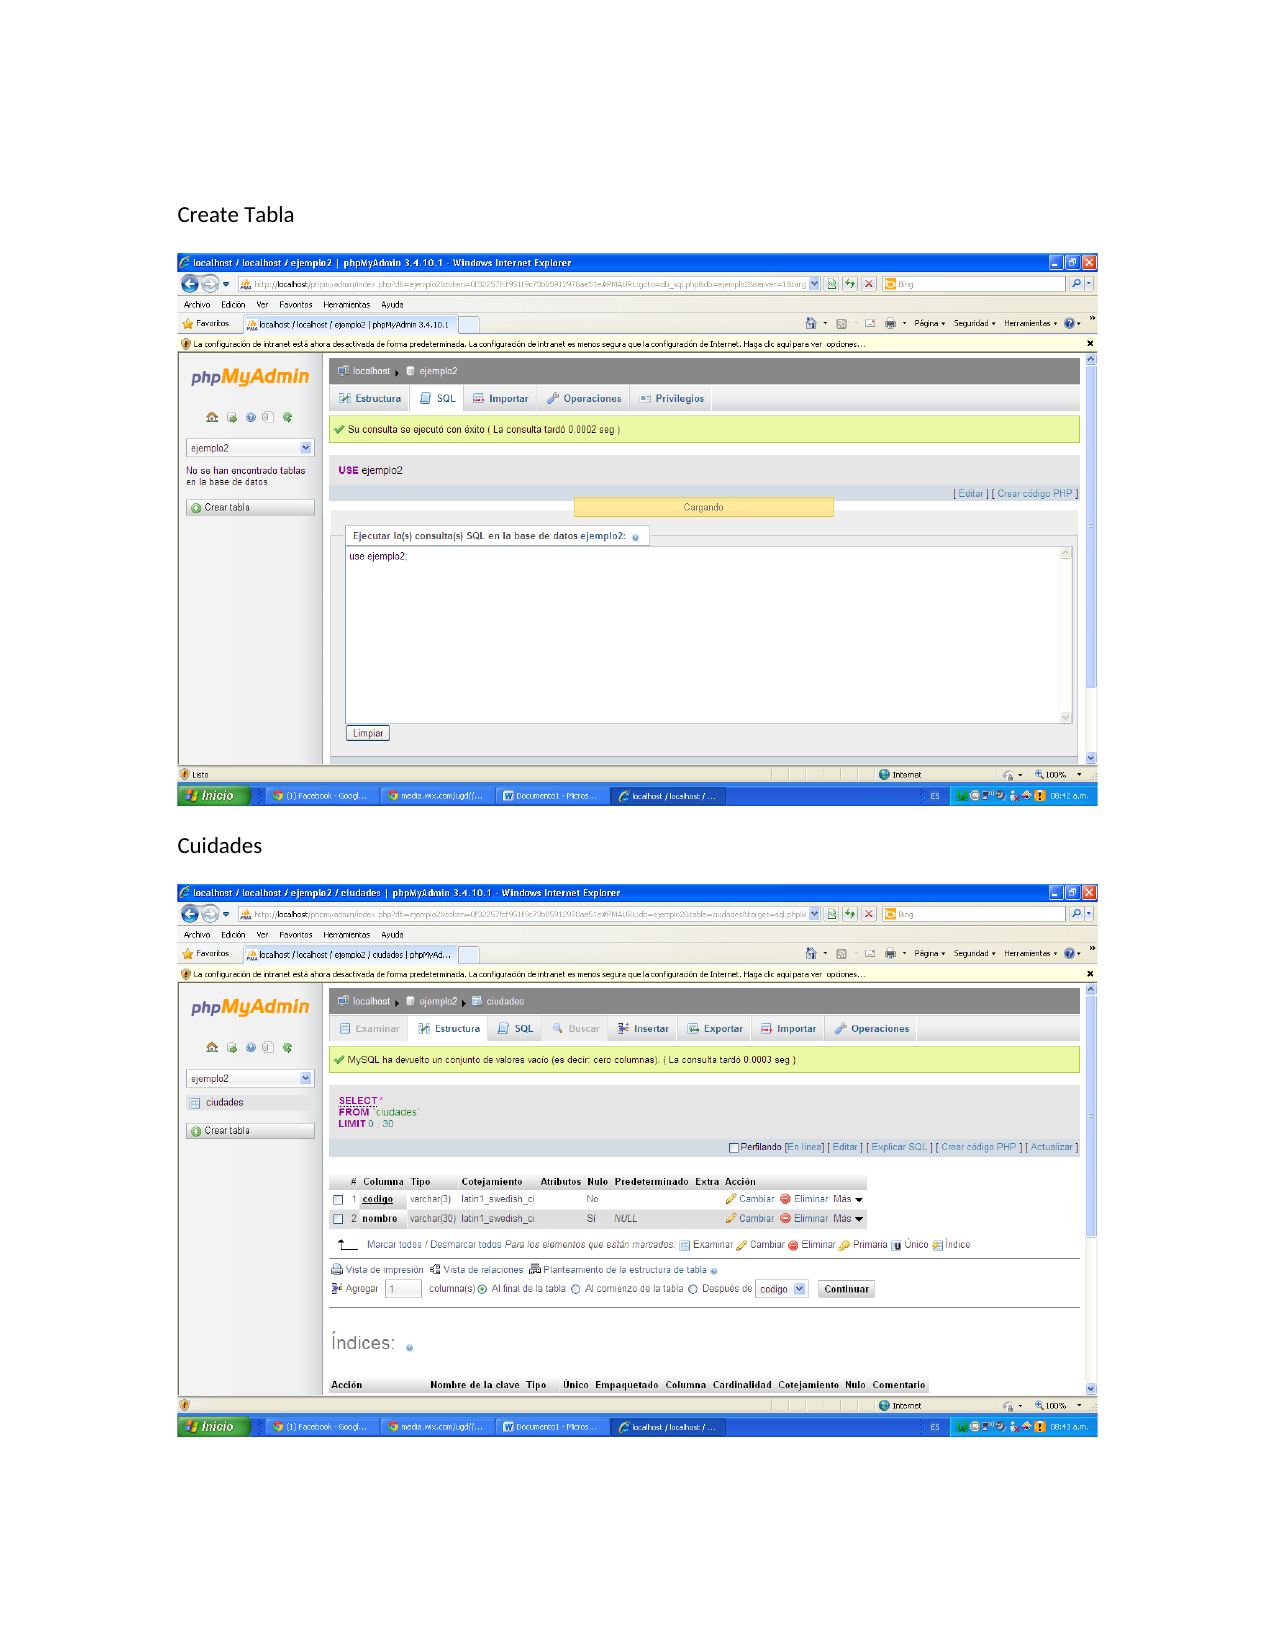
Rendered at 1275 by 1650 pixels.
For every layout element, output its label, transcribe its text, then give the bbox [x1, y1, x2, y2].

picture [177, 253, 1098, 806]
picture [177, 884, 1098, 1437]
text Create Tabla [177, 201, 1098, 229]
text Cuidades [177, 831, 1098, 859]
